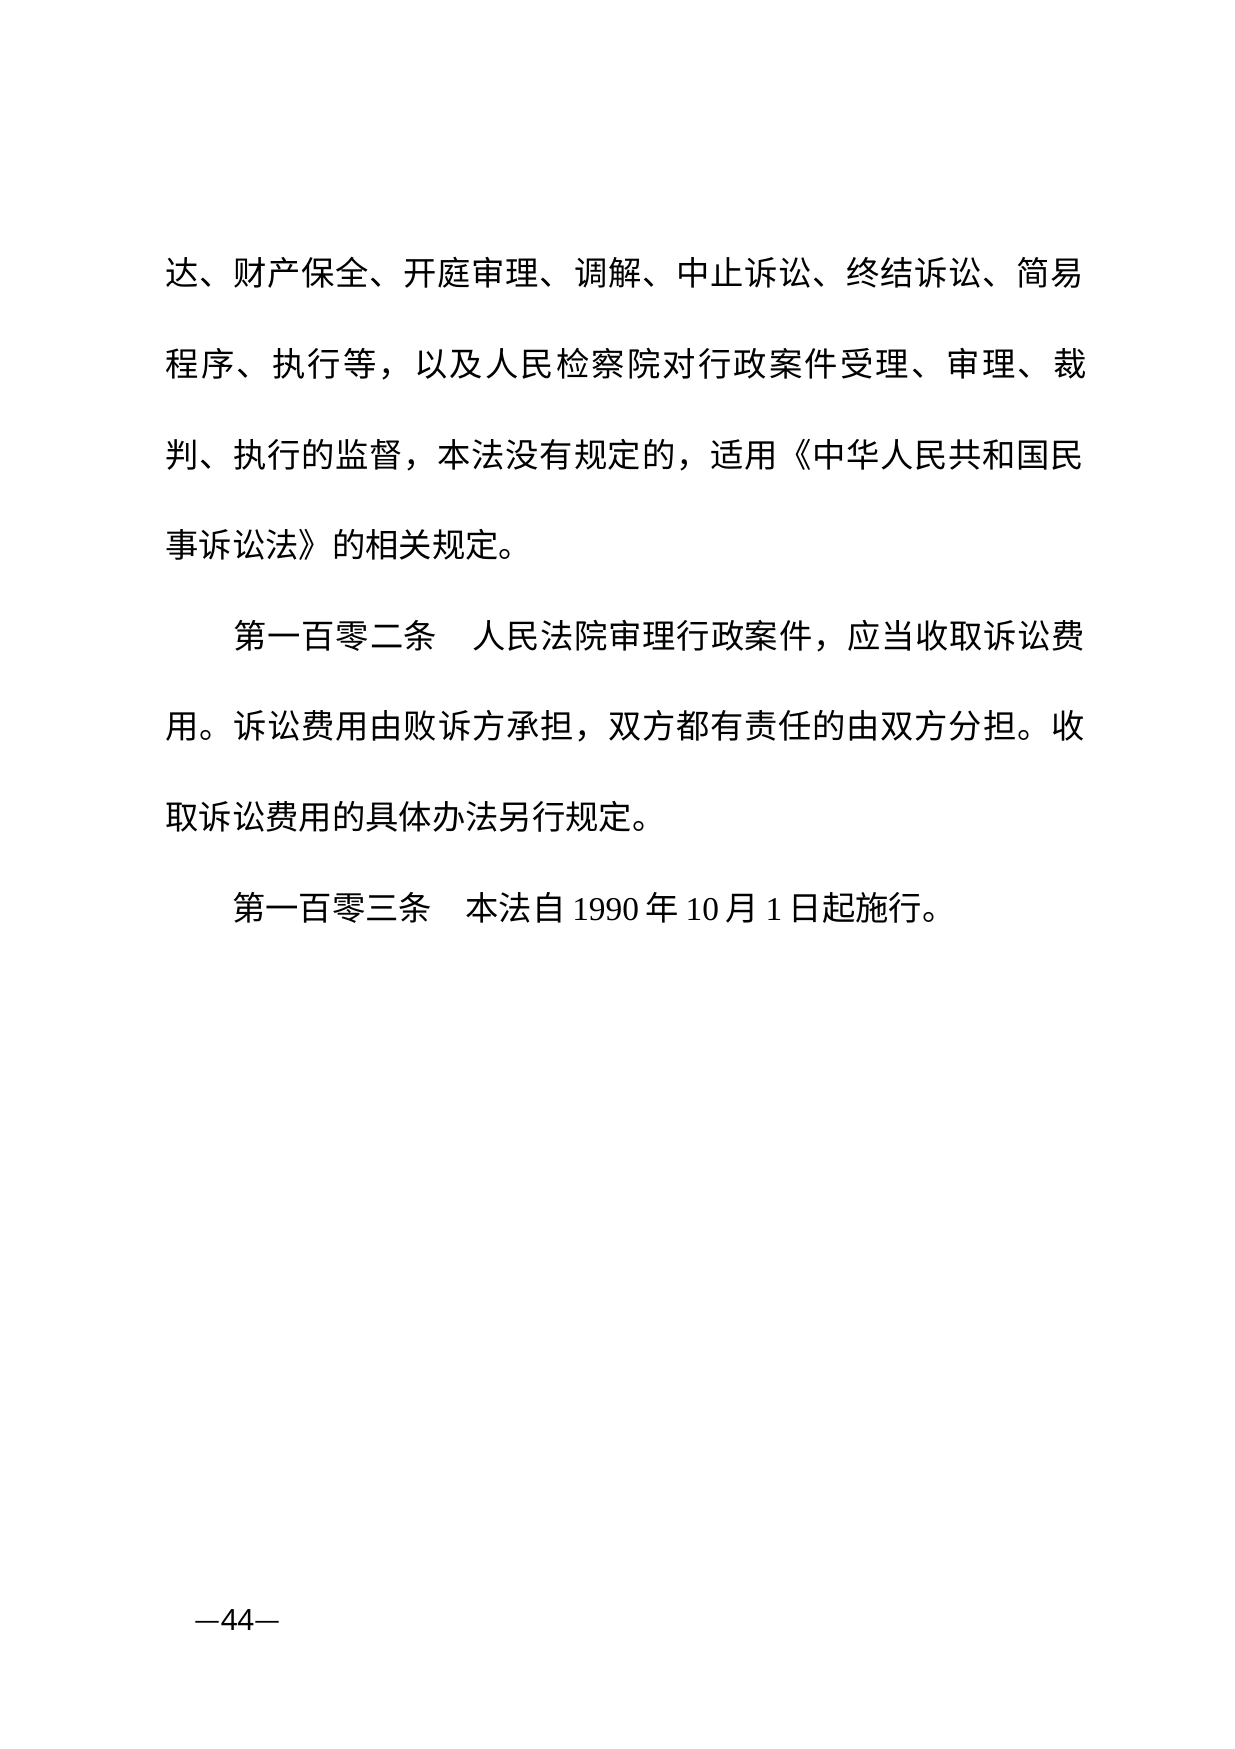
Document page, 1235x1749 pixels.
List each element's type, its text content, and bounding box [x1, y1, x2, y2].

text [165, 226, 1087, 588]
text 第一百零三条 本法自1990年10月1日起施行。 [165, 860, 1087, 951]
text 第一百零二条 人民法院审理行政案件，应当收取诉讼费用。诉讼费用由败诉方承担，双方都有责任的由双方分担。收取诉讼费用的具体办法另行规定。 [165, 588, 1087, 860]
